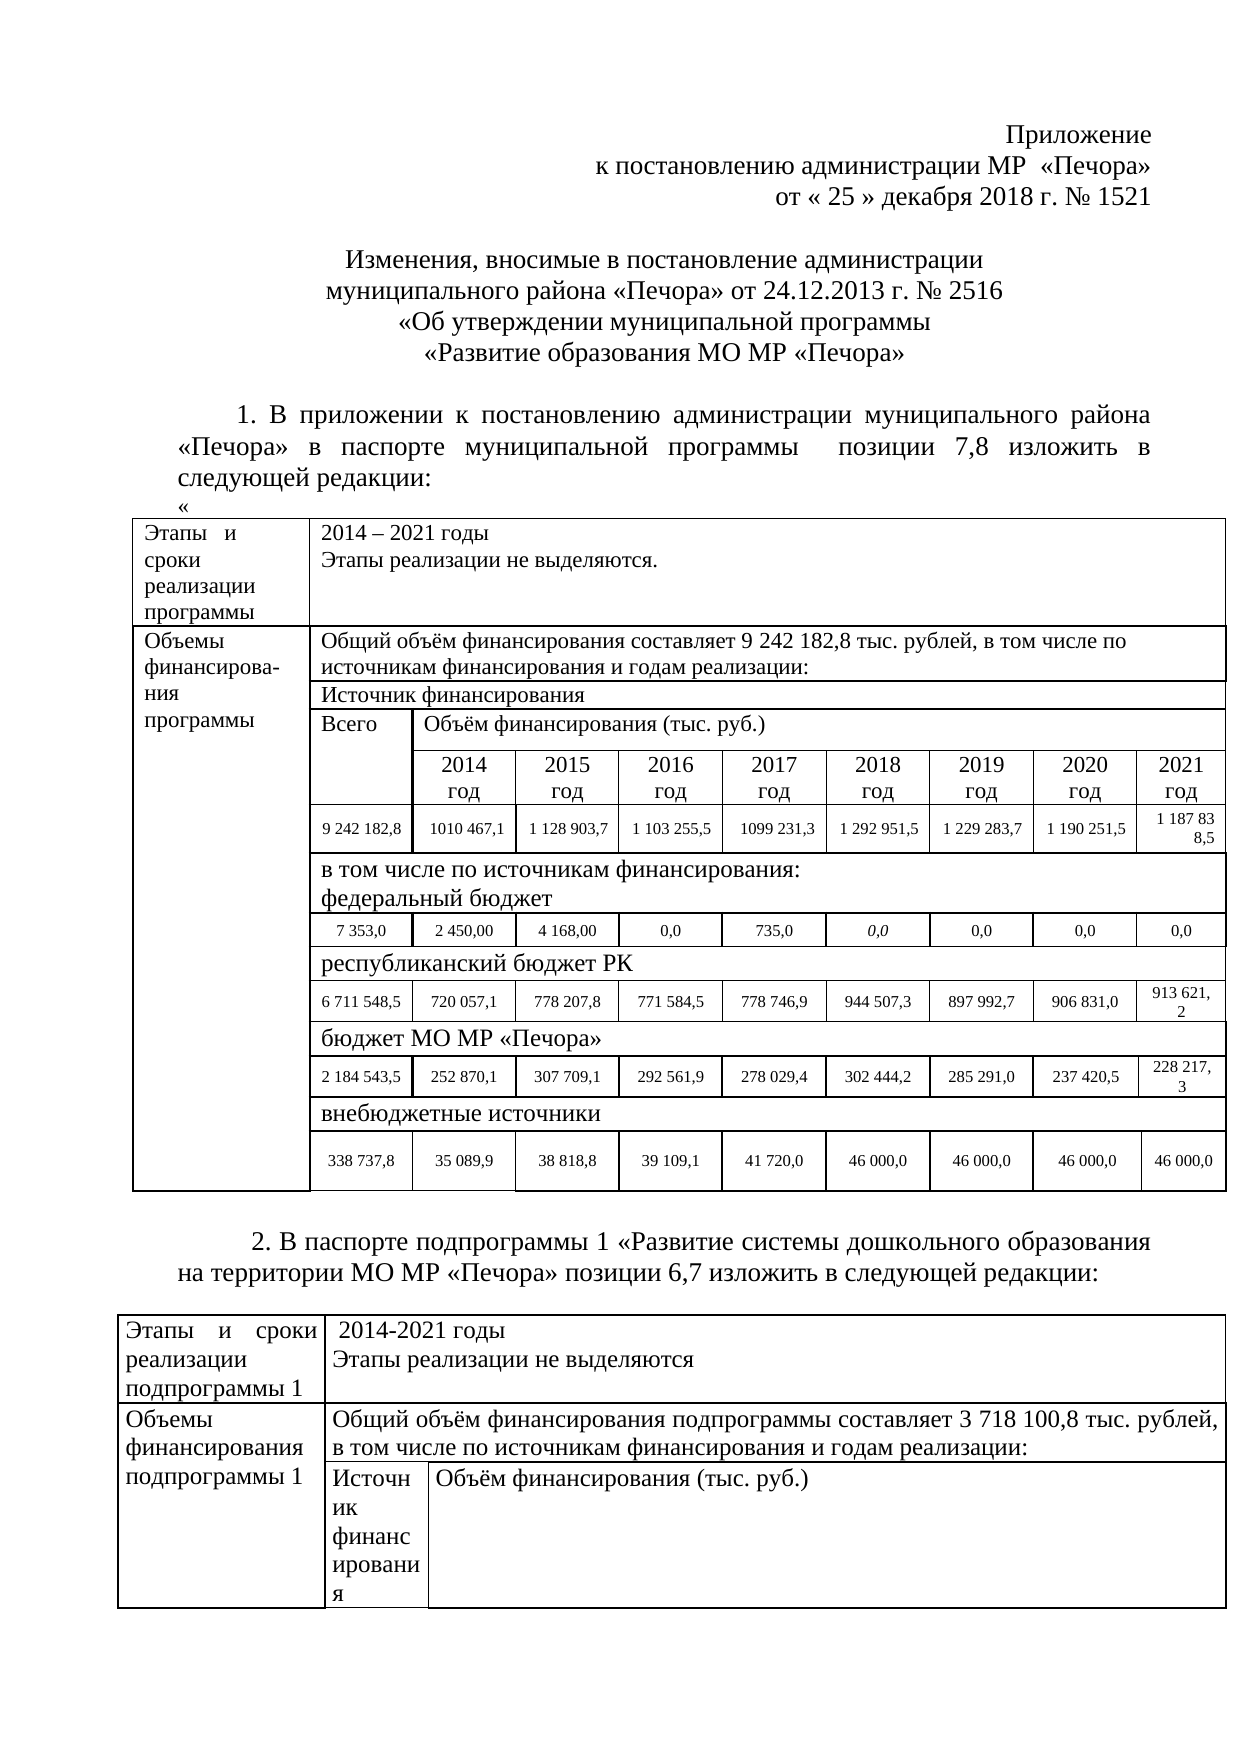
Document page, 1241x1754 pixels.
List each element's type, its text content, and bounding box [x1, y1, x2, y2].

table_cell 778 746,9 [723, 981, 826, 1021]
table_cell 46 000,0 [931, 1132, 1032, 1189]
table_cell Объемы финансирования подпрограммы 1 [119, 1404, 324, 1607]
table_cell Источник финансирования [326, 1462, 428, 1607]
table_header Этапы и сроки реализации подпрограммы 1 [119, 1316, 324, 1402]
table_cell 0,0 [620, 914, 721, 946]
table_cell 2014 год [414, 751, 515, 804]
table_cell 944 507,3 [827, 981, 929, 1021]
table_cell Общий объём финансирования подпрограммы составляет 3 718 100,8 тыс. рублей, в том числе по источникам финансирования и годам реализации: [326, 1404, 1225, 1461]
table_cell 35 089,9 [413, 1132, 515, 1189]
table_cell 307 709,1 [517, 1057, 618, 1096]
table_cell 897 992,7 [930, 981, 1033, 1021]
table_cell 1 103 255,5 [619, 805, 722, 852]
table_cell республиканский бюджет РК [311, 947, 1225, 980]
table_cell 4 168,00 [517, 914, 618, 946]
table_cell 1010 467,1 [414, 805, 515, 852]
table_cell 46 000,0 [1034, 1132, 1141, 1189]
table_cell 1099 231,3 [723, 805, 826, 852]
table_cell внебюджетные источники [311, 1098, 1225, 1130]
table_cell Общий объём финансирования составляет 9 242 182,8 тыс. рублей, в том числе по источникам финансирования и годам реализации: [311, 627, 1225, 679]
table_cell Объемы финансирова-ния программы [134, 627, 309, 1189]
text Приложение [177, 118, 1152, 149]
table_cell 2018 год [827, 751, 929, 804]
table_cell 0,0 [1034, 914, 1136, 946]
table_cell 2021 год [1137, 751, 1225, 804]
table_cell 2016 год [619, 751, 722, 804]
table_cell 6 711 548,5 [311, 981, 412, 1021]
table_cell 2015 год [516, 751, 618, 804]
table_cell 0,0 [1137, 914, 1225, 946]
text от « 25 » декабря 2018 г. № 1521 [177, 180, 1152, 212]
table_header 2014 – 2021 годы Этапы реализации не выделяются. [310, 519, 1225, 625]
table_cell в том числе по источникам финансирования: федеральный бюджет [311, 854, 1225, 912]
table_cell 1 292 951,5 [827, 805, 929, 852]
text 2. В паспорте подпрограммы 1 «Развитие системы дошкольного образования на территории МО МР «Печора» позиции 6,7 изложить в следующей редакции: [177, 1225, 1152, 1287]
table_cell 285 291,0 [931, 1057, 1032, 1096]
table_cell 913 621,2 [1137, 981, 1225, 1021]
table_cell 1 187 838,5 [1137, 805, 1225, 852]
table_cell 2 450,00 [414, 914, 515, 946]
table_cell 735,0 [723, 914, 825, 946]
text 1. В приложении к постановлению администрации муниципального района «Печора» в паспорте муниципальной программы позиции 7,8 изложить в следующей редакции: [177, 398, 1152, 492]
table_cell 2017 год [723, 751, 826, 804]
table_cell бюджет МО МР «Печора» [311, 1022, 1225, 1055]
table_cell 0,0 [827, 914, 929, 946]
text к постановлению администрации МР «Печора» [177, 149, 1152, 180]
table_cell 1 229 283,7 [930, 805, 1033, 852]
table_cell Объём финансирования (тыс. руб.) [429, 1463, 1225, 1607]
table_cell 46 000,0 [827, 1132, 929, 1189]
table_cell 302 444,2 [827, 1057, 929, 1096]
table_cell 1 190 251,5 [1034, 805, 1136, 852]
table_cell 906 831,0 [1034, 981, 1136, 1021]
table_cell Всего [311, 710, 411, 804]
table_cell Источник финансирования [311, 682, 1225, 708]
table_cell 2 184 543,5 [311, 1057, 411, 1096]
table_cell Объём финансирования (тыс. руб.) [414, 710, 1225, 750]
text муниципального района «Печора» от 24.12.2013 г. № 2516 [177, 274, 1152, 305]
table_cell 0,0 [931, 914, 1032, 946]
text Изменения, вносимые в постановление администрации [177, 243, 1152, 274]
table_cell 46 000,0 [1142, 1132, 1225, 1189]
table_cell 771 584,5 [619, 981, 722, 1021]
table_cell 278 029,4 [723, 1057, 825, 1096]
table_cell 41 720,0 [723, 1132, 825, 1189]
table_cell 7 353,0 [311, 914, 411, 946]
table_cell 292 561,9 [620, 1057, 721, 1096]
text «Развитие образования МО МР «Печора» [177, 336, 1152, 367]
table_cell 778 207,8 [516, 981, 618, 1021]
table_cell 720 057,1 [413, 981, 515, 1021]
table_cell 38 818,8 [516, 1132, 618, 1189]
table_cell 2019 год [930, 751, 1033, 804]
table_cell 39 109,1 [620, 1132, 721, 1189]
table_cell 252 870,1 [414, 1057, 515, 1096]
table_cell 237 420,5 [1034, 1057, 1138, 1096]
table_cell 9 242 182,8 [311, 805, 411, 852]
table_cell 1 128 903,7 [517, 805, 618, 852]
text «Об утверждении муниципальной программы [177, 305, 1152, 336]
table_header 2014-2021 годы Этапы реализации не выделяются [326, 1316, 1225, 1402]
text « [177, 492, 1152, 518]
table_header Этапы и сроки реализации программы [133, 519, 309, 625]
table_cell 338 737,8 [311, 1132, 412, 1189]
table_cell 2020 год [1034, 751, 1136, 804]
table_cell 228 217,3 [1139, 1057, 1225, 1096]
